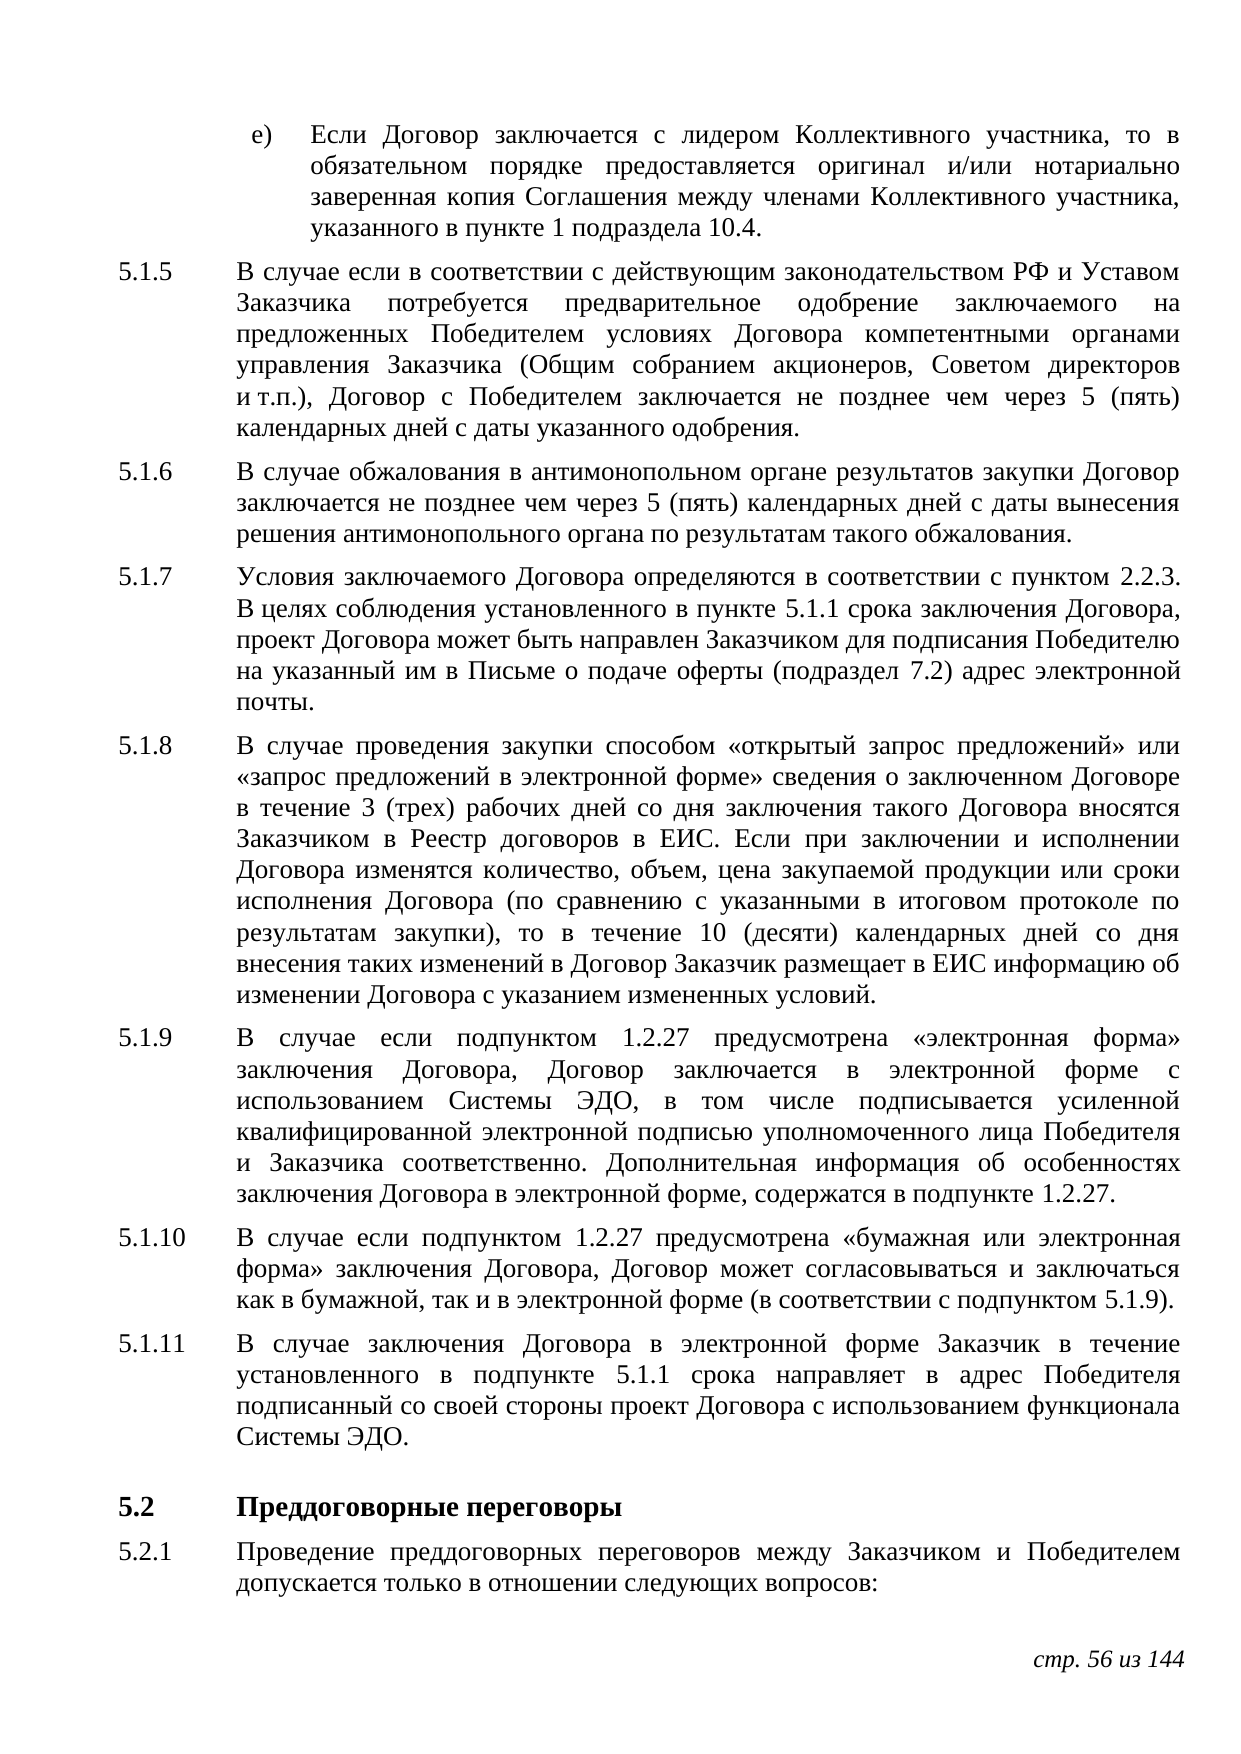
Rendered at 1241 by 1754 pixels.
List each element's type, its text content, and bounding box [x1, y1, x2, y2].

text В случае если в соответствии с действующим законодательством РФ и Уставом Заказчика потребуется предварительное одобрение заключаемого на предложенных Победителем условиях Договора компетентными органами управления Заказчика (Общим собранием акционеров, Советом директоров и т.п.), Договор с Победителем заключается не позднее чем через 5 (пять) календарных дней с даты указанного одобрения. [118, 255, 1181, 442]
text В случае если подпунктом 1.2.27 предусмотрена «электронная форма» заключения Договора, Договор заключается в электронной форме с использованием Системы ЭДО, в том числе подписывается усиленной квалифицированной электронной подписью уполномоченного лица Победителя и Заказчика соответственно. Дополнительная информация об особенностях заключения Договора в электронной форме, содержатся в подпункте 1.2.27. [118, 1022, 1181, 1208]
text В случае проведения закупки способом «открытый запрос предложений» или «запрос предложений в электронной форме» сведения о заключенном Договоре в течение 3 (трех) рабочих дней со дня заключения такого Договора вносятся Заказчиком в Реестр договоров в ЕИС. Если при заключении и исполнении Договора изменятся количество, объем, цена закупаемой продукции или сроки исполнения Договора (по сравнению с указанными в итоговом протоколе по результатам закупки), то в течение 10 (десяти) календарных дней со дня внесения таких изменений в Договор Заказчик размещает в ЕИС информацию об изменении Договора с указанием измененных условий. [118, 729, 1181, 1009]
list Если Договор заключается с лидером Коллективного участника, то в обязательном порядке предоставляется оригинал и/или нотариально заверенная копия Соглашения между членами Коллективного участника, указанного в пункте 1 подраздела 10.4. [251, 118, 1181, 243]
text В случае заключения Договора в электронной форме Заказчик в течение установленного в подпункте 5.1.1 срока направляет в адрес Победителя подписанный со своей стороны проект Договора с использованием функционала Системы ЭДО. [118, 1327, 1181, 1451]
subtitle Преддоговорные переговоры [118, 1489, 1181, 1522]
text Условия заключаемого Договора определяются в соответствии с пунктом 2.2.3. В целях соблюдения установленного в пункте 5.1.1 срока заключения Договора, проект Договора может быть направлен Заказчиком для подписания Победителю на указанный им в Письме о подаче оферты (подраздел 7.2) адрес электронной почты. [118, 561, 1181, 716]
text Проведение преддоговорных переговоров между Заказчиком и Победителем допускается только в отношении следующих вопросов: [118, 1535, 1181, 1597]
text В случае обжалования в антимонопольном органе результатов закупки Договор заключается не позднее чем через 5 (пять) календарных дней с даты вынесения решения антимонопольного органа по результатам такого обжалования. [118, 454, 1181, 548]
text В случае если подпунктом 1.2.27 предусмотрена «бумажная или электронная форма» заключения Договора, Договор может согласовываться и заключаться как в бумажной, так и в электронной форме (в соответствии с подпунктом 5.1.9). [118, 1221, 1181, 1314]
